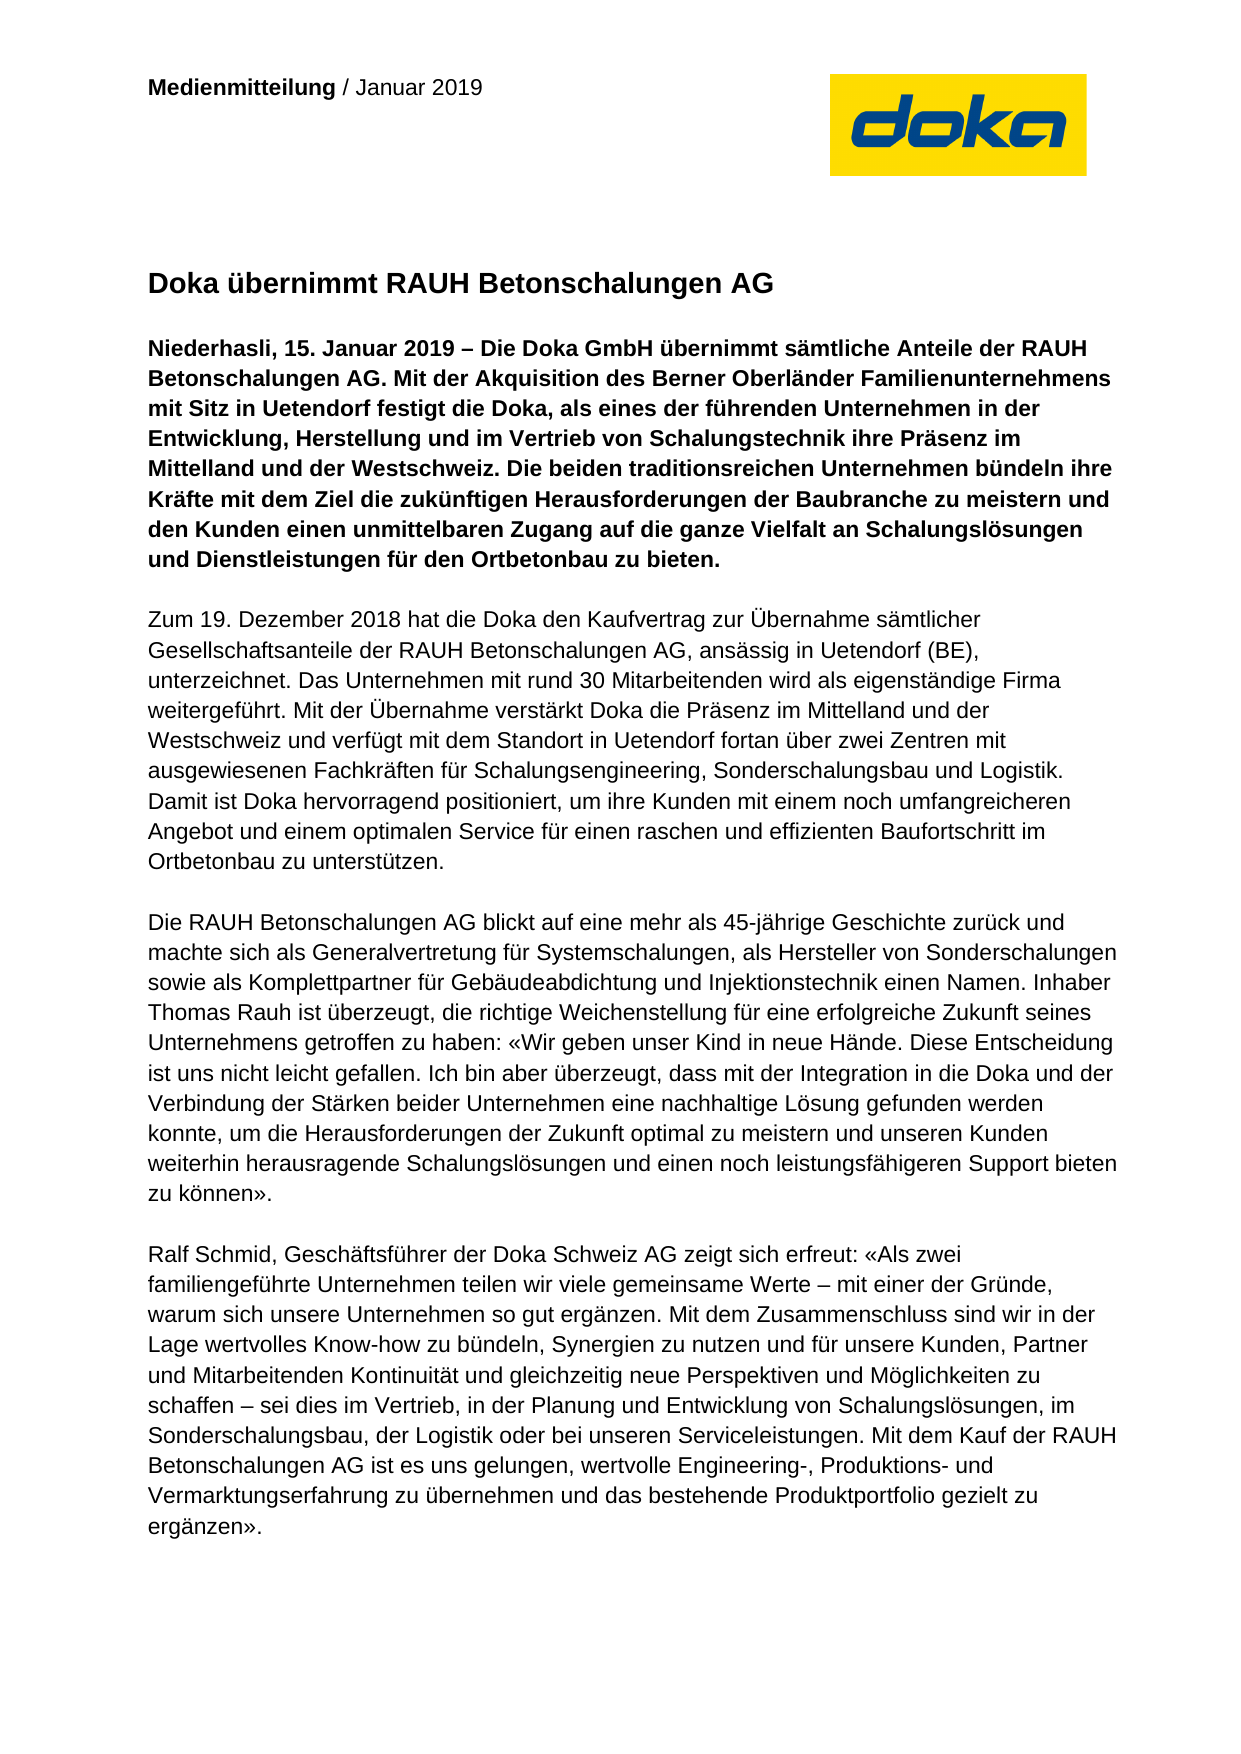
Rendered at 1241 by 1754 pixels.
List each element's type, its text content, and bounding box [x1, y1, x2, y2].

text Doka übernimmt RAUH Betonschalungen AG [148, 266, 1122, 299]
text Die RAUH Betonschalungen AG blickt auf eine mehr als 45-jährige Geschichte zurück und machte sich als Generalvertretung für Systemschalungen, als Hersteller von Sonderschalungen sowie als Komplettpartner für Gebäudeabdichtung und Injektionstechnik einen Namen. Inhaber Thomas Rauh ist überzeugt, die richtige Weichenstellung für eine erfolgreiche Zukunft seines Unternehmens getroffen zu haben: «Wir geben unser Kind in neue Hände. Diese Entscheidung ist uns nicht leicht gefallen. Ich bin aber überzeugt, dass mit der Integration in die Doka und der Verbindung der Stärken beider Unternehmen eine nachhaltige Lösung gefunden werden konnte, um die Herausforderungen der Zukunft optimal zu meistern und unseren Kunden weiterhin herausragende Schalungslösungen und einen noch leistungsfähigeren Support bieten zu können». [148, 908, 1122, 1207]
text Zum 19. Dezember 2018 hat die Doka den Kaufvertrag zur Übernahme sämtlicher Gesellschaftsanteile der RAUH Betonschalungen AG, ansässig in Uetendorf (BE), unterzeichnet. Das Unternehmen mit rund 30 Mitarbeitenden wird als eigenständige Firma weitergeführt. Mit der Übernahme verstärkt Doka die Präsenz im Mittelland und der Westschweiz und verfügt mit dem Standort in Uetendorf fortan über zwei Zentren mit ausgewiesenen Fachkräften für Schalungsengineering, Sonderschalungsbau und Logistik. Damit ist Doka hervorragend positioniert, um ihre Kunden mit einem noch umfangreicheren Angebot und einem optimalen Service für einen raschen und effizienten Baufortschritt im Ortbetonbau zu unterstützen. [148, 606, 1122, 874]
text Niederhasli, 15. Januar 2019 – Die Doka GmbH übernimmt sämtliche Anteile der RAUH Betonschalungen AG. Mit der Akquisition des Berner Oberländer Familienunternehmens mit Sitz in Uetendorf festigt die Doka, als eines der führenden Unternehmen in der Entwicklung, Herstellung und im Vertrieb von Schalungstechnik ihre Präsenz im Mittelland und der Westschweiz. Die beiden traditionsreichen Unternehmen bündeln ihre Kräfte mit dem Ziel die zukünftigen Herausforderungen der Baubranche zu meistern und den Kunden einen unmittelbaren Zugang auf die ganze Vielfalt an Schalungslösungen und Dienstleistungen für den Ortbetonbau zu bieten. [148, 334, 1122, 572]
picture [830, 74, 1087, 176]
text Ralf Schmid, Geschäftsführer der Doka Schweiz AG zeigt sich erfreut: «Als zwei familiengeführte Unternehmen teilen wir viele gemeinsame Werte – mit einer der Gründe, warum sich unsere Unternehmen so gut ergänzen. Mit dem Zusammenschluss sind wir in der Lage wertvolles Know-how zu bündeln, Synergien zu nutzen und für unsere Kunden, Partner und Mitarbeitenden Kontinuität und gleichzeitig neue Perspektiven und Möglichkeiten zu schaffen – sei dies im Vertrieb, in der Planung und Entwicklung von Schalungslösungen, im Sonderschalungsbau, der Logistik oder bei unseren Serviceleistungen. Mit dem Kauf der RAUH Betonschalungen AG ist es uns gelungen, wertvolle Engineering-, Produktions- und Vermarktungserfahrung zu übernehmen und das bestehende Produktportfolio gezielt zu ergänzen». [148, 1241, 1122, 1539]
